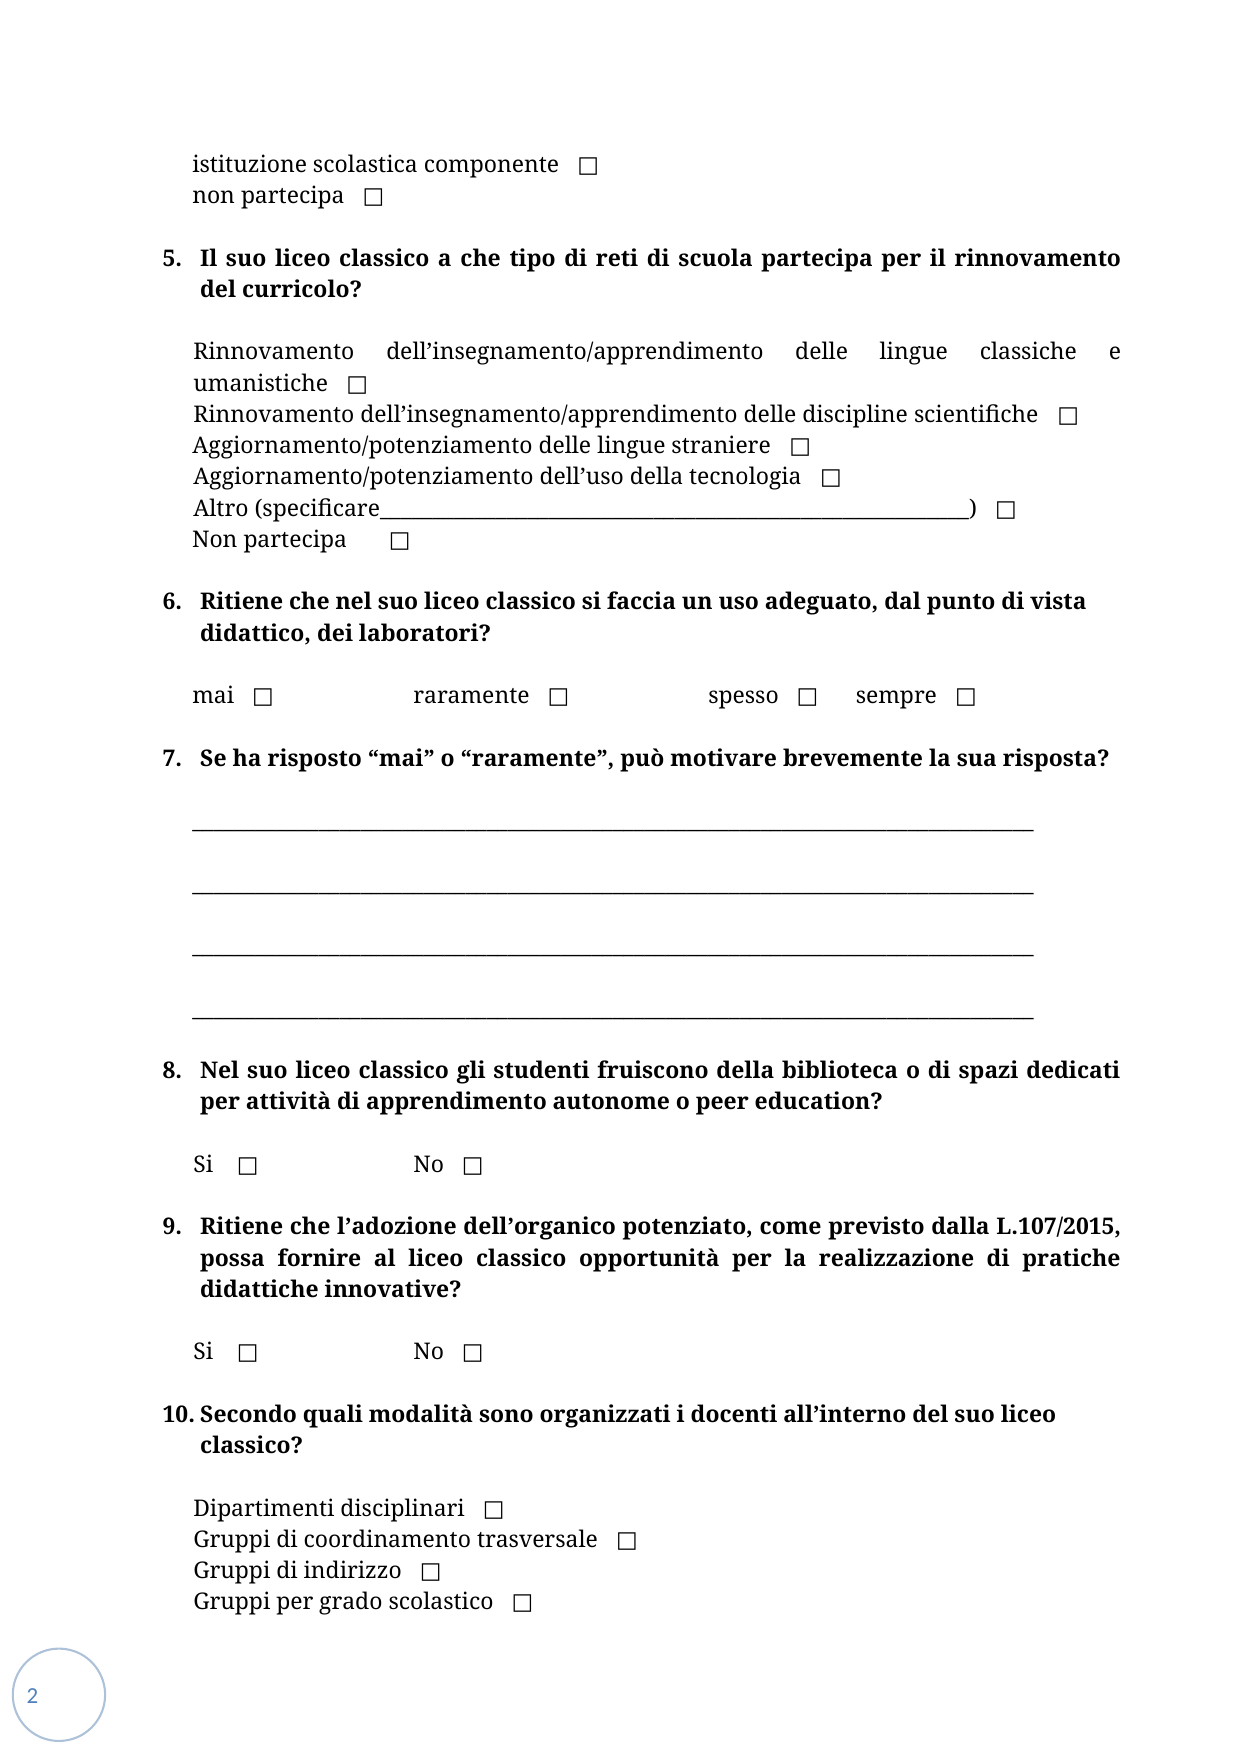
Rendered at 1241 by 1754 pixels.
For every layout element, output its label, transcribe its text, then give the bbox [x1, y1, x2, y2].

list Dipartimenti disciplinari □ [193, 1491, 1122, 1523]
list Ritiene che nel suo liceo classico si faccia un uso adeguato, dal punto di vista didattico, dei laboratori? [162, 585, 1122, 648]
list Nel suo liceo classico gli studenti fruiscono della biblioteca o di spazi dedicati per attività di apprendimento autonome o peer education? [162, 1054, 1122, 1116]
text non partecipa □ [192, 179, 1122, 210]
list Ritiene che l’adozione dell’organico potenziato, come previsto dalla L.107/2015, possa fornire al liceo classico opportunità per la realizzazione di pratiche didattiche innovative? [162, 1210, 1122, 1304]
text ________________________________________________________________________________ [118, 866, 1122, 898]
list Rinnovamento dell’insegnamento/apprendimento delle lingue classiche e umanistiche □ [193, 335, 1122, 398]
list Gruppi di coordinamento trasversale □ [193, 1523, 1122, 1554]
text Non partecipa □ [118, 523, 1122, 554]
text istituzione scolastica componente □ [192, 148, 1122, 179]
text ________________________________________________________________________________ [118, 804, 1122, 835]
list Gruppi di indirizzo □ [193, 1554, 1122, 1585]
list Rinnovamento dell’insegnamento/apprendimento delle discipline scientifiche □ [193, 398, 1122, 429]
list Il suo liceo classico a che tipo di reti di scuola partecipa per il rinnovamento del curricolo? [162, 241, 1122, 304]
list Secondo quali modalità sono organizzati i docenti all’interno del suo liceo classico? [162, 1398, 1122, 1460]
list Altro (specificare________________________________________________________) □ [193, 491, 1122, 523]
text mai □ raramente □ spesso □ sempre □ [118, 679, 1122, 710]
list Si □ No □ [193, 1148, 1122, 1179]
text ________________________________________________________________________________ [118, 991, 1122, 1023]
list Aggiornamento/potenziamento dell’uso della tecnologia □ [193, 460, 1122, 491]
list Si □ No □ [193, 1335, 1122, 1366]
text Aggiornamento/potenziamento delle lingue straniere □ [177, 429, 1122, 460]
list Se ha risposto “mai” o “raramente”, può motivare brevemente la sua risposta? [162, 741, 1122, 773]
text ________________________________________________________________________________ [118, 929, 1122, 960]
list Gruppi per grado scolastico □ [193, 1585, 1122, 1616]
